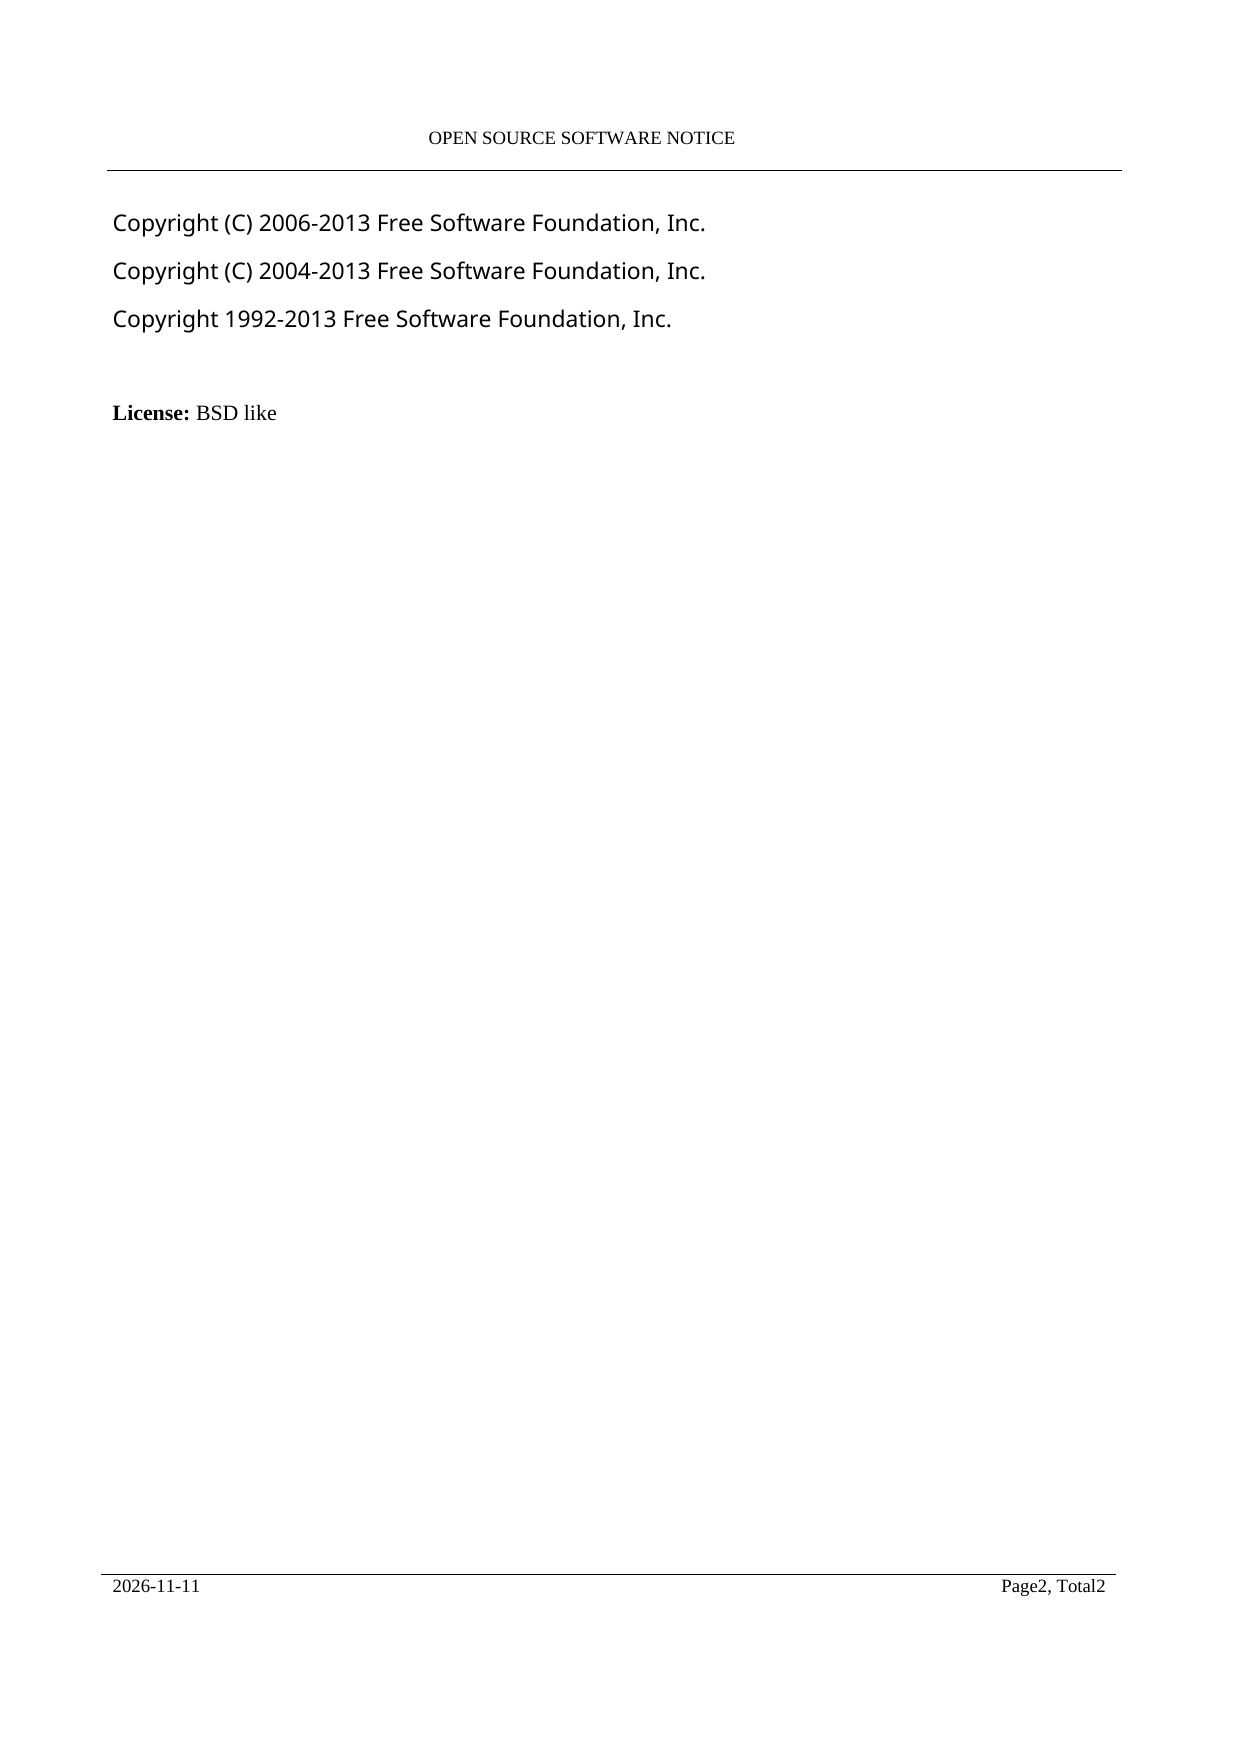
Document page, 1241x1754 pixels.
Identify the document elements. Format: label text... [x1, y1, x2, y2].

text Copyright (C) 2006-2013 Free Software Foundation, Inc. [112, 206, 1128, 239]
text License: BSD like [112, 396, 1128, 526]
text Copyright (C) 2004-2013 Free Software Foundation, Inc. [112, 254, 1128, 287]
text Copyright 1992-2013 Free Software Foundation, Inc. [112, 303, 1128, 335]
